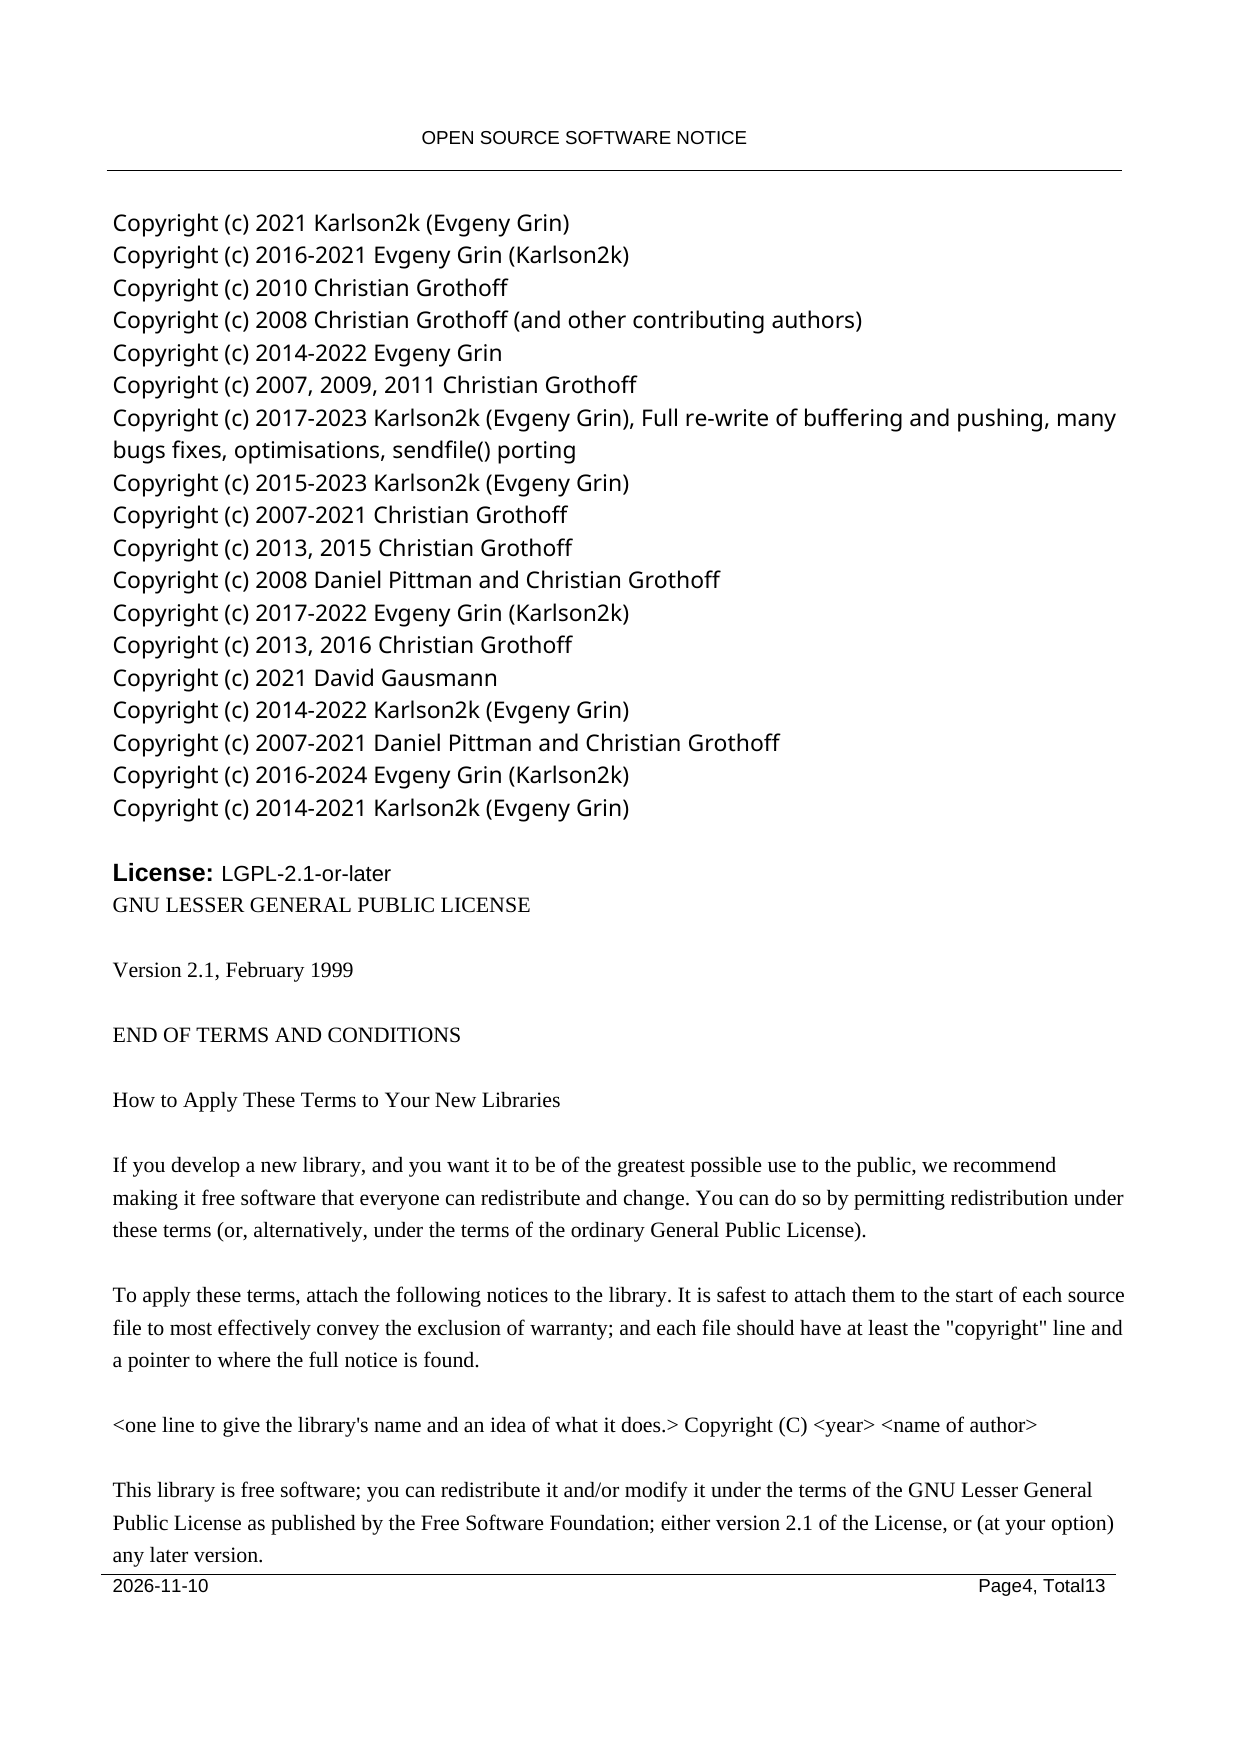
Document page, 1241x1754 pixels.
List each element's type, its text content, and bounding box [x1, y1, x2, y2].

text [112, 206, 1128, 856]
text License: LGPL-2.1-or-later [112, 856, 1128, 889]
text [112, 889, 1128, 1571]
